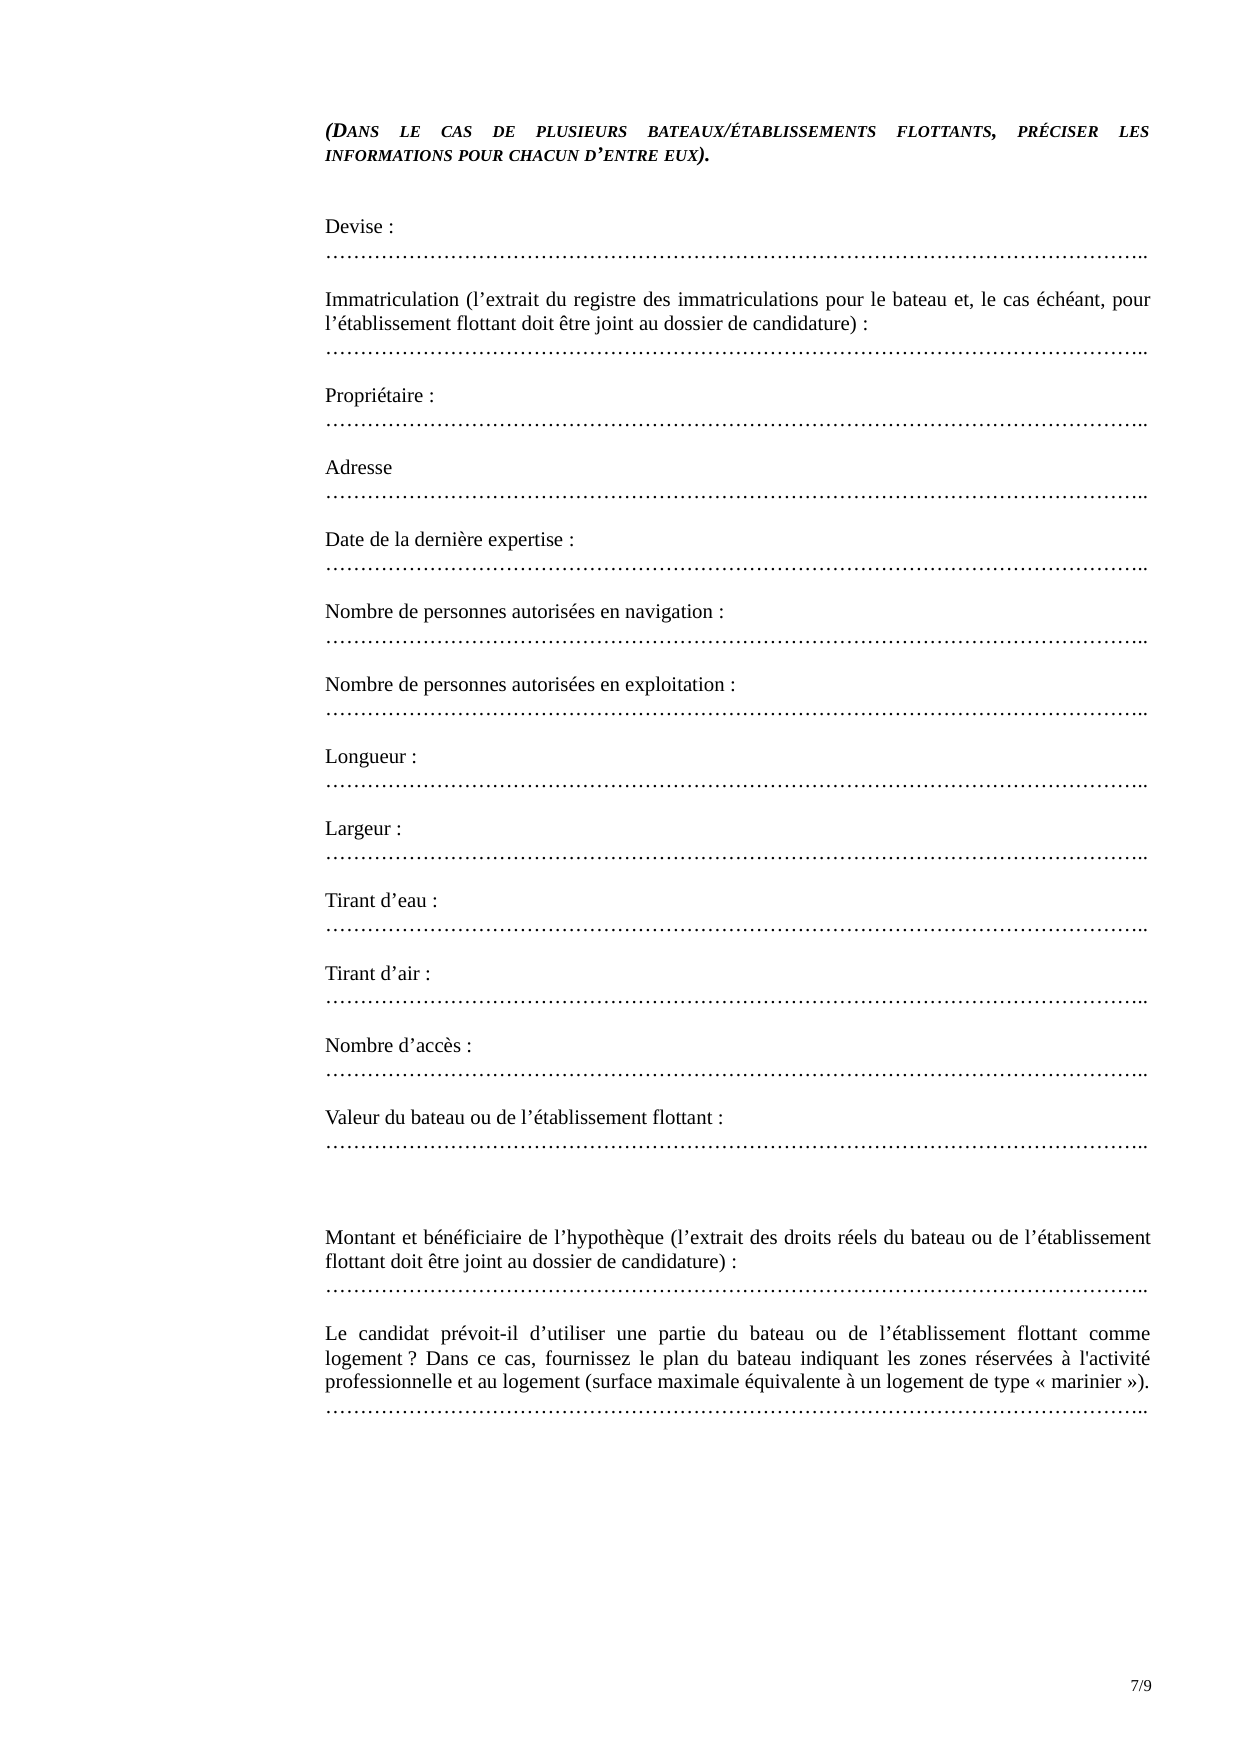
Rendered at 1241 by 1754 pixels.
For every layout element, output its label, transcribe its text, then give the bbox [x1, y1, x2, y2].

text Tirant d’air : [325, 960, 1152, 984]
text ……………………………………………………………………………………………………….. [325, 840, 1152, 864]
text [325, 238, 1152, 263]
text ……………………………………………………………………………………………………….. [325, 407, 1152, 431]
text Nombre d’accès : [325, 1033, 1152, 1057]
text Longueur : [325, 744, 1152, 768]
text (Dans le cas de plusieurs bateaux/établissements flottants, préciser les informations pour chacun d’entre eux). [325, 118, 1152, 166]
text ……………………………………………………………………………………………………….. [325, 1129, 1152, 1153]
text Nombre de personnes autorisées en exploitation : [325, 672, 1152, 696]
text Nombre de personnes autorisées en navigation : [325, 599, 1152, 623]
text ……………………………………………………………………………………………………….. [325, 335, 1152, 359]
text ……………………………………………………………………………………………………….. [325, 1057, 1152, 1081]
text Tirant d’eau : [325, 888, 1152, 912]
text Date de la dernière expertise : [325, 527, 1152, 551]
text Montant et bénéficiaire de l’hypothèque (l’extrait des droits réels du bateau ou de l’établissement flottant doit être joint au dossier de candidature) : [325, 1225, 1152, 1273]
text Propriétaire : [325, 383, 1152, 407]
text Le candidat prévoit-il d’utiliser une partie du bateau ou de l’établissement flottant comme logement ? Dans ce cas, fournissez le plan du bateau indiquant les zones réservées à l'activité professionnelle et au logement (surface maximale équivalente à un logement de type « marinier »). [325, 1321, 1152, 1393]
text ……………………………………………………………………………………………………….. [325, 768, 1152, 792]
text Largeur : [325, 816, 1152, 840]
text ……………………………………………………………………………………………………….. [325, 912, 1152, 936]
text Immatriculation (l’extrait du registre des immatriculations pour le bateau et, le cas échéant, pour l’établissement flottant doit être joint au dossier de candidature) : [325, 287, 1152, 335]
text ……………………………………………………………………………………………………….. [325, 984, 1152, 1008]
text ……………………………………………………………………………………………………….. [325, 623, 1152, 648]
text Adresse [325, 455, 1152, 479]
text ……………………………………………………………………………………………………….. [325, 1273, 1152, 1297]
text ……………………………………………………………………………………………………….. [325, 1393, 1152, 1418]
text Devise : [325, 214, 1152, 238]
text ……………………………………………………………………………………………………….. [325, 479, 1152, 503]
text Valeur du bateau ou de l’établissement flottant : [325, 1105, 1152, 1129]
text ……………………………………………………………………………………………………….. [325, 696, 1152, 720]
text ……………………………………………………………………………………………………….. [325, 551, 1152, 575]
